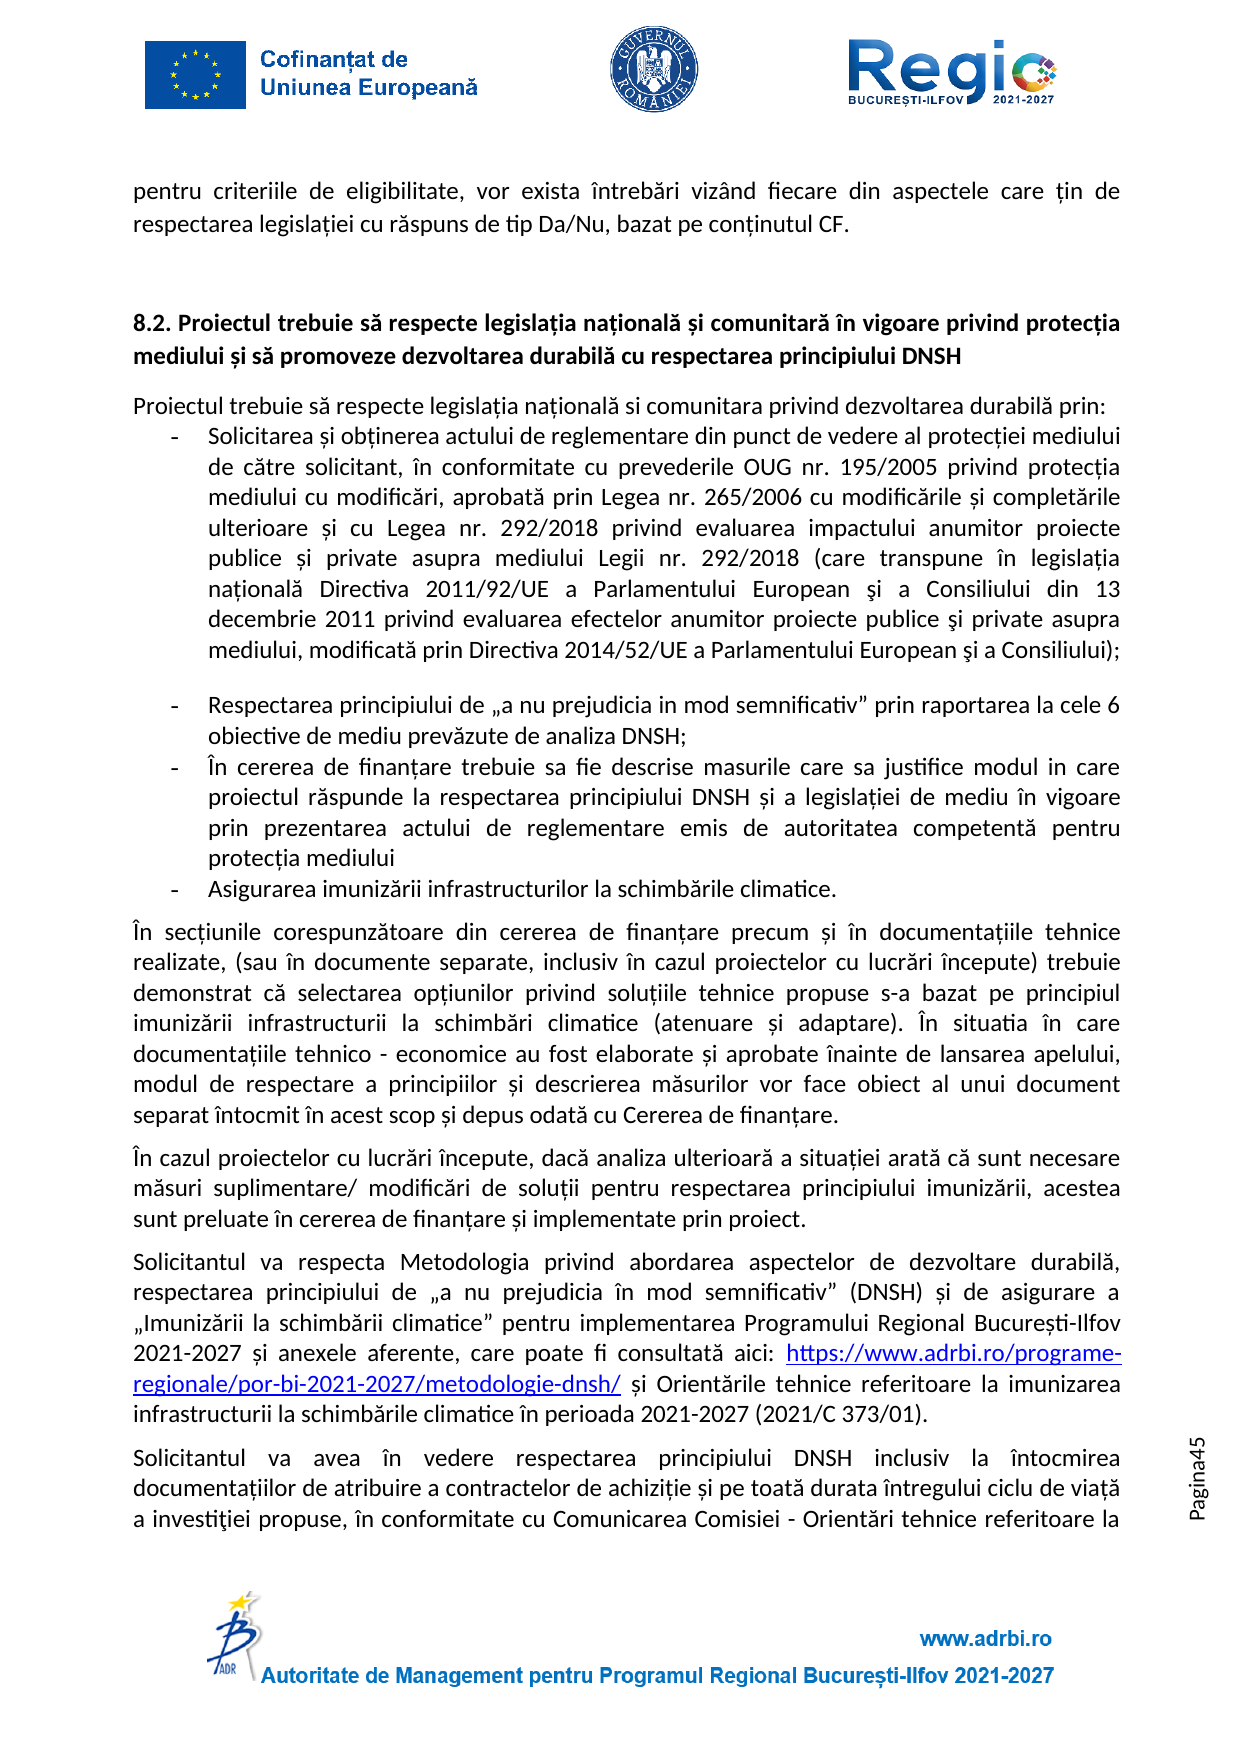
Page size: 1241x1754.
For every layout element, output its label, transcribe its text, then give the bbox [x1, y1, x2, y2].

list Respectarea principiului de „a nu prejudicia in mod semnificativ” prin raportarea la cele 6 obiective de mediu prevăzute de analiza DNSH; [170, 690, 1122, 751]
list Solicitarea și obținerea actului de reglementare din punct de vedere al protecției mediului de către solicitant, în conformitate cu prevederile OUG nr. 195/2005 privind protecția mediului cu modificări, aprobată prin Legea nr. 265/2006 cu modificările și completările ulterioare și cu Legea nr. 292/2018 privind evaluarea impactului anumitor proiecte publice și private asupra mediului Legii nr. 292/2018 (care transpune în legislația națională Directiva 2011/92/UE a Parlamentului European şi a Consiliului din 13 decembrie 2011 privind evaluarea efectelor anumitor proiecte publice şi private asupra mediului, modificată prin Directiva 2014/52/UE a Parlamentului European şi a Consiliului); [170, 421, 1122, 665]
text 8.2. Proiectul trebuie să respecte legislația națională și comunitară în vigoare privind protecția mediului și să promoveze dezvoltarea durabilă cu respectarea principiului DNSH [133, 307, 1122, 371]
picture [167, 1588, 1094, 1700]
text În cazul proiectelor cu lucrări începute, dacă analiza ulterioară a situației arată că sunt necesare măsuri suplimentare/ modificări de soluții pentru respectarea principiului imunizării, acestea sunt preluate în cererea de finanțare și implementate prin proiect. [133, 1142, 1122, 1233]
list Asigurarea imunizării infrastructurilor la schimbările climatice. [170, 873, 1122, 903]
text Solicitantul va respecta Metodologia privind abordarea aspectelor de dezvoltare durabilă, respectarea principiului de „a nu prejudicia în mod semnificativ” (DNSH) și de asigurare a „Imunizării la schimbării climatice” pentru implementarea Programului Regional București-Ilfov 2021-2027 și anexele aferente, care poate fi consultată aici: https://www.adrbi.ro/programe-regionale/por-bi-2021-2027/metodologie-dnsh/ și Orientările tehnice referitoare la imunizarea infrastructurii la schimbările climatice în perioada 2021-2027 (2021/C 373/01). [133, 1246, 1122, 1429]
picture [141, 24, 1086, 113]
list În cererea de finanțare trebuie sa fie descrise masurile care sa justifice modul in care proiectul răspunde la respectarea principiului DNSH și a legislației de mediu în vigoare prin prezentarea actului de reglementare emis de autoritatea competentă pentru protecția mediului [170, 751, 1122, 873]
text Proiectul trebuie să respecte legislația națională si comunitara privind dezvoltarea durabilă prin: [133, 390, 1122, 421]
text În secțiunile corespunzătoare din cererea de finanțare precum și în documentațiile tehnice realizate, (sau în documente separate, inclusiv în cazul proiectelor cu lucrări începute) trebuie demonstrat că selectarea opțiunilor privind soluțiile tehnice propuse s-a bazat pe principiul imunizării infrastructurii la schimbări climatice (atenuare și adaptare). În situatia în care documentațiile tehnico - economice au fost elaborate și aprobate înainte de lansarea apelului, modul de respectare a principiilor și descrierea măsurilor vor face obiect al unui document separat întocmit în acest scop și depus odată cu Cererea de finanțare. [133, 916, 1122, 1129]
